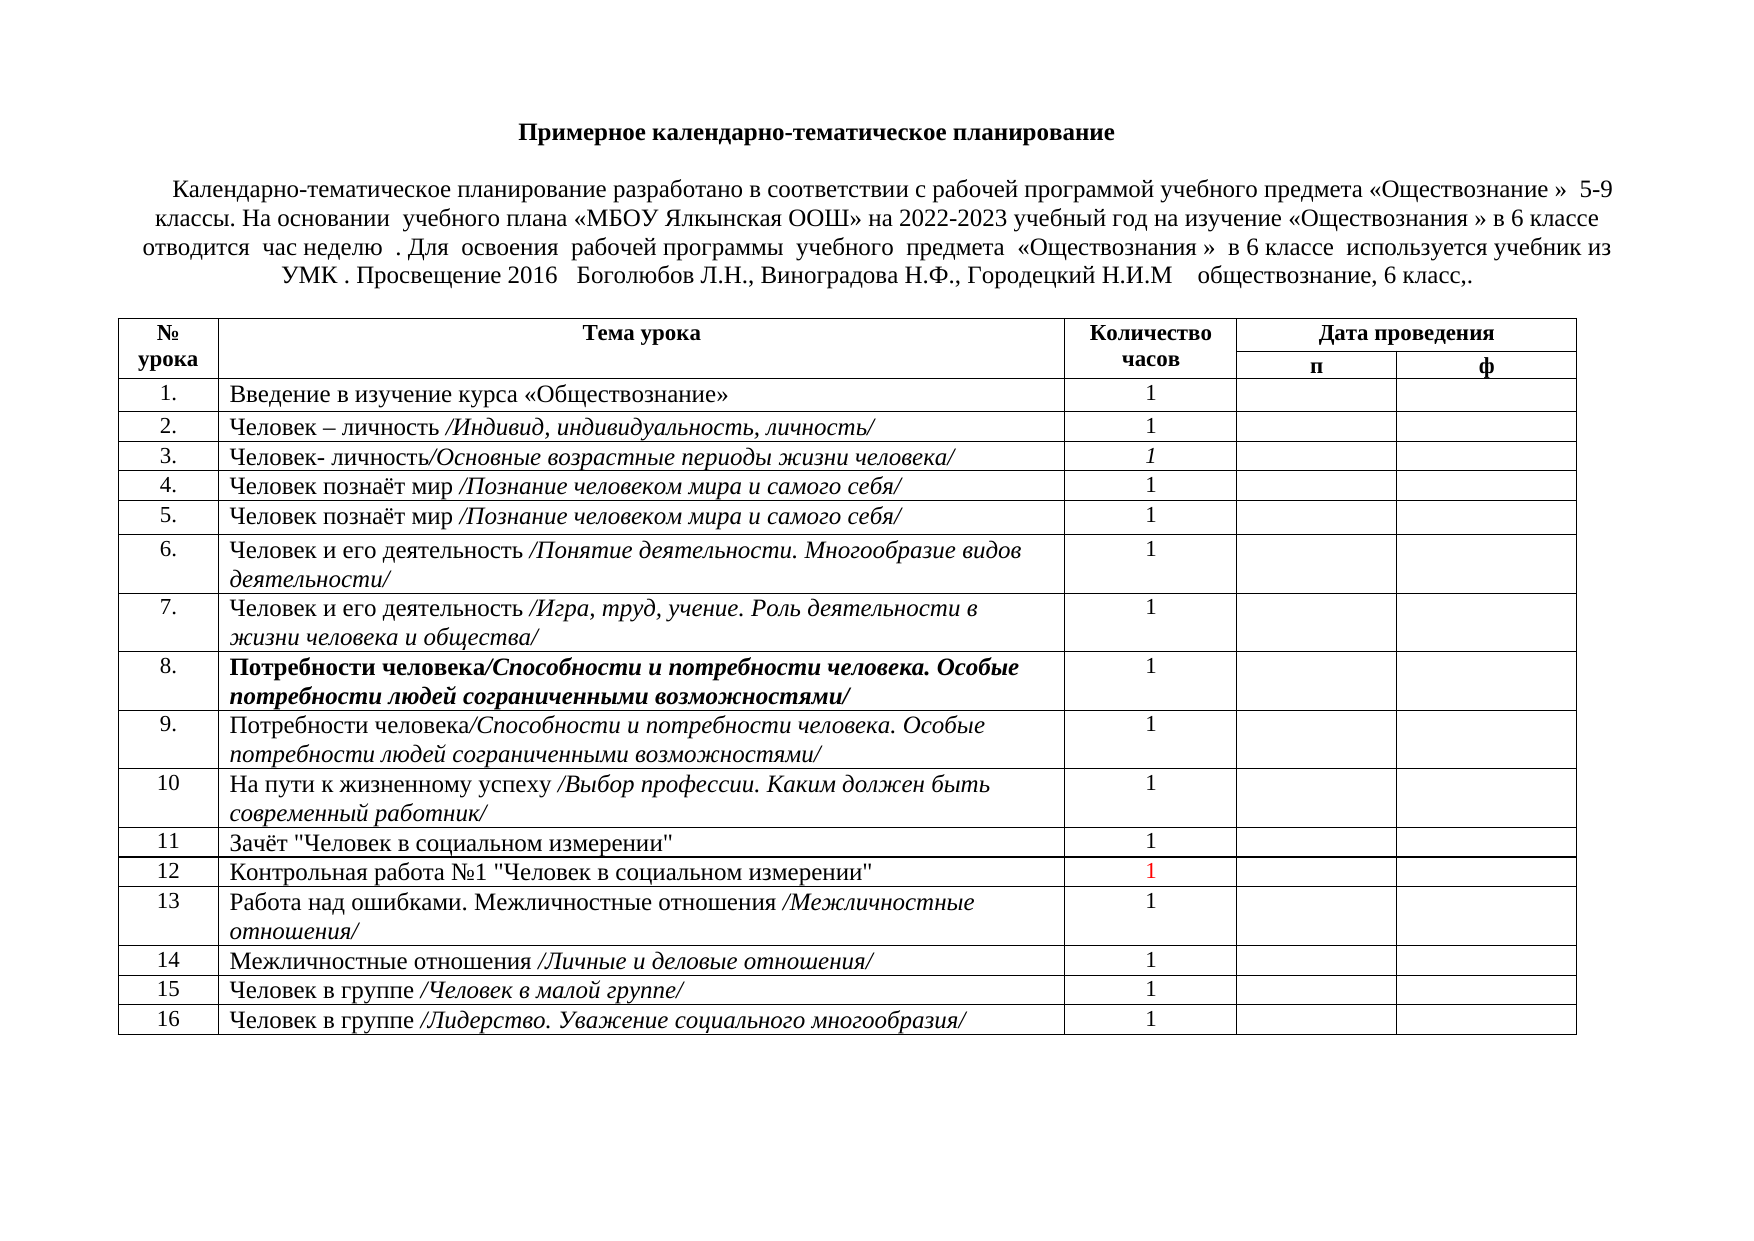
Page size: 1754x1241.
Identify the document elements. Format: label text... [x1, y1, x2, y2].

text Календарно-тематическое планирование разработано в соответствии с рабочей программой учебного предмета «Оществознание » 5-9 классы. На основании учебного плана «МБОУ Ялкынская ООШ» на 2022-2023 учебный год на изучение «Оществознания » в 6 классе отводится час неделю . Для освоения рабочей программы учебного предмета «Оществознания » в 6 классе используется учебник из УМК . Просвещение 2016 Боголюбов Л.Н., Виноградова Н.Ф., Городецкий Н.И.М обществознание, 6 класс,. [118, 174, 1636, 289]
table_cell [1237, 442, 1396, 470]
table_cell [1397, 442, 1576, 470]
table_cell Потребности человека/Способности и потребности человека. Особые потребности людей сограниченными возможностями/ [219, 711, 1064, 768]
table_cell 10 [119, 769, 218, 827]
table_cell [1237, 887, 1396, 945]
table_cell Межличностные отношения /Личные и деловые отношения/ [219, 946, 1064, 974]
table_cell [1237, 379, 1396, 411]
table_cell Человек в группе /Лидерство. Уважение социального многообразия/ [219, 1005, 1064, 1034]
table_cell 1 [1065, 711, 1236, 768]
table_cell Человек познаёт мир /Познание человеком мира и самого себя/ [219, 471, 1064, 500]
table_header № урока [119, 319, 218, 378]
table_cell 1 [1065, 887, 1236, 945]
table_cell 1 [1065, 501, 1236, 534]
table_cell 7. [119, 594, 218, 651]
table_cell Введение в изучение курса «Обществознание» [219, 379, 1064, 411]
table_cell Работа над ошибками. Межличностные отношения /Межличностные отношения/ [219, 887, 1064, 945]
table_cell Человек познаёт мир /Познание человеком мира и самого себя/ [219, 501, 1064, 534]
table_cell [1397, 946, 1576, 974]
table_cell Человек – личность /Индивид, индивидуальность, личность/ [219, 412, 1064, 441]
table_cell Человек и его деятельность /Понятие деятельности. Многообразие видов деятельности/ [219, 535, 1064, 592]
table_cell [1397, 379, 1576, 411]
table_cell [1397, 976, 1576, 1004]
table_cell [1237, 471, 1396, 500]
table_cell Человек в группе /Человек в малой группе/ [219, 976, 1064, 1004]
table_cell [1237, 535, 1396, 592]
table_cell 1 [1065, 535, 1236, 592]
table_cell 5. [119, 501, 218, 534]
table_header Количество часов [1065, 319, 1236, 378]
table_cell 1 [1065, 1005, 1236, 1034]
table_cell [1397, 652, 1576, 709]
table_cell 14 [119, 946, 218, 974]
table_cell Человек- личность/Основные возрастные периоды жизни человека/ [219, 442, 1064, 470]
table_cell 9. [119, 711, 218, 768]
table_cell 12 [119, 858, 218, 886]
table_cell [1237, 946, 1396, 974]
table_cell 1. [119, 379, 218, 411]
table_cell [1237, 1005, 1396, 1034]
table_cell На пути к жизненному успеху /Выбор профессии. Каким должен быть современный работник/ [219, 769, 1064, 827]
table_cell [1397, 594, 1576, 651]
table_header Дата проведения [1237, 319, 1576, 351]
table_cell ф [1397, 352, 1576, 378]
table_cell 1 [1065, 769, 1236, 827]
table_cell [1237, 594, 1396, 651]
table_cell Человек и его деятельность /Игра, труд, учение. Роль деятельности в жизни человека и общества/ [219, 594, 1064, 651]
table_cell 3. [119, 442, 218, 470]
table_cell 1 [1065, 828, 1236, 856]
table_cell 1 [1065, 946, 1236, 974]
table_cell 1 [1065, 976, 1236, 1004]
table_cell 11 [119, 828, 218, 856]
table_cell [1397, 887, 1576, 945]
table_cell [1237, 769, 1396, 827]
table_cell [1237, 858, 1396, 886]
table_cell 1 [1065, 471, 1236, 500]
table_cell [1397, 711, 1576, 768]
table_cell [1237, 711, 1396, 768]
table_cell 6. [119, 535, 218, 592]
table_cell [1237, 828, 1396, 856]
table_cell [1397, 828, 1576, 856]
text Примерное календарно-тематическое планирование [118, 117, 1636, 145]
table_header Тема урока [219, 319, 1064, 378]
table_cell 8. [119, 652, 218, 709]
table_cell 1 [1065, 594, 1236, 651]
table_cell 1 [1065, 858, 1236, 886]
table_cell [1237, 501, 1396, 534]
table_cell 2. [119, 412, 218, 441]
table_cell Контрольная работа №1 "Человек в социальном измерении" [219, 858, 1064, 886]
table_cell Зачёт "Человек в социальном измерении" [219, 828, 1064, 856]
table_cell 15 [119, 976, 218, 1004]
table_cell [1397, 412, 1576, 441]
table_cell 16 [119, 1005, 218, 1034]
table_cell п [1237, 352, 1396, 378]
table_cell [1397, 858, 1576, 886]
table_cell 4. [119, 471, 218, 500]
table_cell [1237, 976, 1396, 1004]
table_cell 1 [1065, 379, 1236, 411]
table_cell [1397, 501, 1576, 534]
table_cell [1237, 412, 1396, 441]
table_cell [1397, 471, 1576, 500]
table_cell [1397, 1005, 1576, 1034]
table_cell [1397, 535, 1576, 592]
table_cell [1397, 769, 1576, 827]
table_cell 1 [1065, 442, 1236, 470]
table_cell 1 [1065, 412, 1236, 441]
table_cell 13 [119, 887, 218, 945]
table_cell 1 [1065, 652, 1236, 709]
table_cell Потребности человека/Способности и потребности человека. Особые потребности людей сограниченными возможностями/ [219, 652, 1064, 709]
table_cell [1237, 652, 1396, 709]
